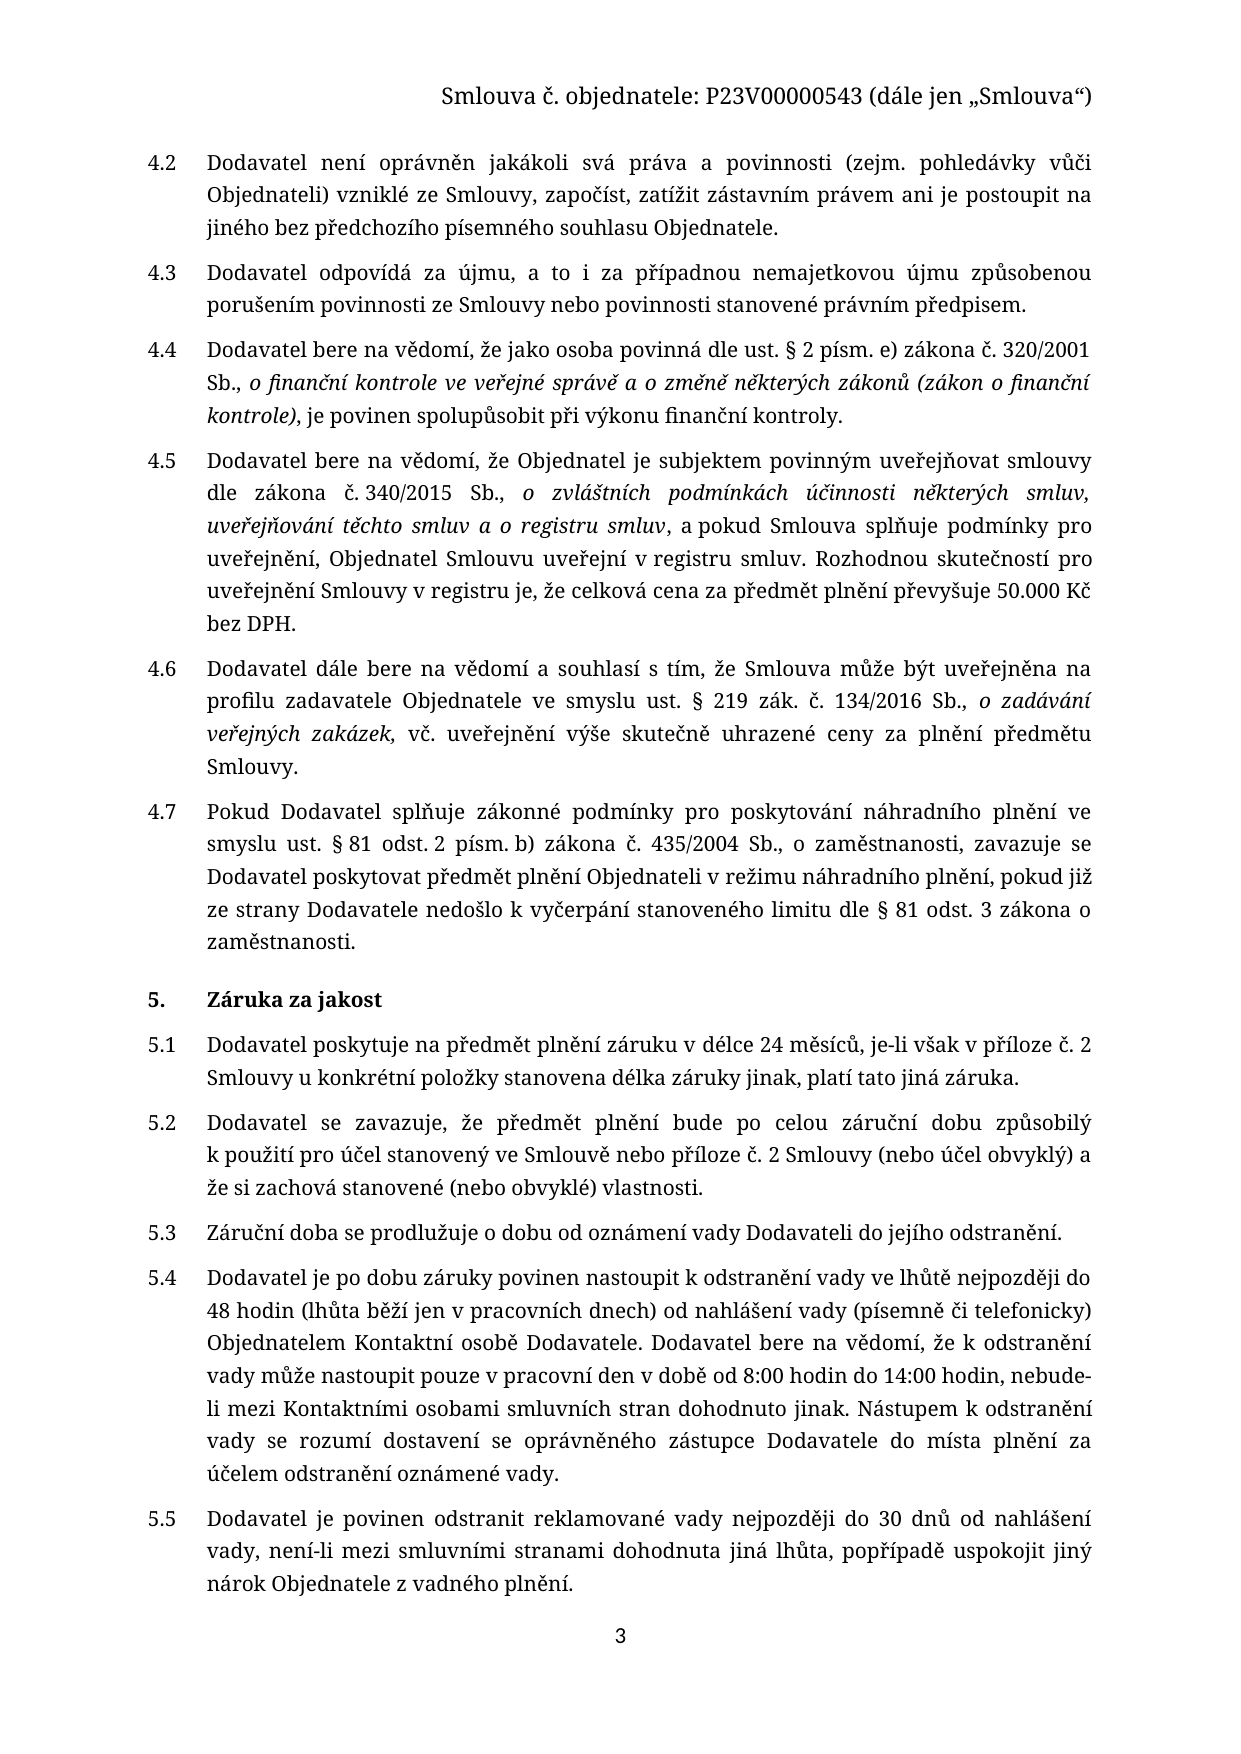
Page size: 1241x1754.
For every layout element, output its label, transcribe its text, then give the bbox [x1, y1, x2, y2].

list Pokud Dodavatel splňuje zákonné podmínky pro poskytování náhradního plnění ve smyslu ust. § 81 odst. 2 písm. b) zákona č. 435/2004 Sb., o zaměstnanosti, zavazuje se Dodavatel poskytovat předmět plnění Objednateli v režimu náhradního plnění, pokud již ze strany Dodavatele nedošlo k vyčerpání stanoveného limitu dle § 81 odst. 3 zákona o zaměstnanosti. [148, 797, 1093, 956]
list Dodavatel bere na vědomí, že Objednatel je subjektem povinným uveřejňovat smlouvy dle zákona č. 340/2015 Sb., o zvláštních podmínkách účinnosti některých smluv, uveřejňování těchto smluv a o registru smluv, a pokud Smlouva splňuje podmínky pro uveřejnění, Objednatel Smlouvu uveřejní v registru smluv. Rozhodnou skutečností pro uveřejnění Smlouvy v registru je, že celková cena za předmět plnění převyšuje 50.000 Kč bez DPH. [148, 446, 1093, 637]
list Dodavatel je povinen odstranit reklamované vady nejpozději do 30 dnů od nahlášení vady, není-li mezi smluvními stranami dohodnuta jiná lhůta, popřípadě uspokojit jiný nárok Objednatele z vadného plnění. [148, 1504, 1093, 1598]
list Dodavatel bere na vědomí, že jako osoba povinná dle ust. § 2 písm. e) zákona č. 320/2001 Sb., o finanční kontrole ve veřejné správě a o změně některých zákonů (zákon o finanční kontrole), je povinen spolupůsobit při výkonu finanční kontroly. [148, 336, 1093, 429]
list Dodavatel odpovídá za újmu, a to i za případnou nemajetkovou újmu způsobenou porušením povinnosti ze Smlouvy nebo povinnosti stanovené právním předpisem. [148, 258, 1093, 319]
list Záruka za jakost [148, 985, 1093, 1013]
list Záruční doba se prodlužuje o dobu od oznámení vady Dodavateli do jejího odstranění. [148, 1218, 1093, 1247]
list Dodavatel je po dobu záruky povinen nastoupit k odstranění vady ve lhůtě nejpozději do 48 hodin (lhůta běží jen v pracovních dnech) od nahlášení vady (písemně či telefonicky) Objednatelem Kontaktní osobě Dodavatele. Dodavatel bere na vědomí, že k odstranění vady může nastoupit pouze v pracovní den v době od 8:00 hodin do 14:00 hodin, nebude-li mezi Kontaktními osobami smluvních stran dohodnuto jinak. Nástupem k odstranění vady se rozumí dostavení se oprávněného zástupce Dodavatele do místa plnění za účelem odstranění oznámené vady. [148, 1263, 1093, 1487]
list Dodavatel se zavazuje, že předmět plnění bude po celou záruční dobu způsobilý k použití pro účel stanovený ve Smlouvě nebo příloze č. 2 Smlouvy (nebo účel obvyklý) a že si zachová stanovené (nebo obvyklé) vlastnosti. [148, 1108, 1093, 1201]
list Dodavatel není oprávněn jakákoli svá práva a povinnosti (zejm. pohledávky vůči Objednateli) vzniklé ze Smlouvy, započíst, zatížit zástavním právem ani je postoupit na jiného bez předchozího písemného souhlasu Objednatele. [148, 148, 1093, 241]
list Dodavatel poskytuje na předmět plnění záruku v délce 24 měsíců, je-li však v příloze č. 2 Smlouvy u konkrétní položky stanovena délka záruky jinak, platí tato jiná záruka. [148, 1030, 1093, 1091]
list Dodavatel dále bere na vědomí a souhlasí s tím, že Smlouva může být uveřejněna na profilu zadavatele Objednatele ve smyslu ust. § 219 zák. č. 134/2016 Sb., o zadávání veřejných zakázek, vč. uveřejnění výše skutečně uhrazené ceny za plnění předmětu Smlouvy. [148, 654, 1093, 780]
